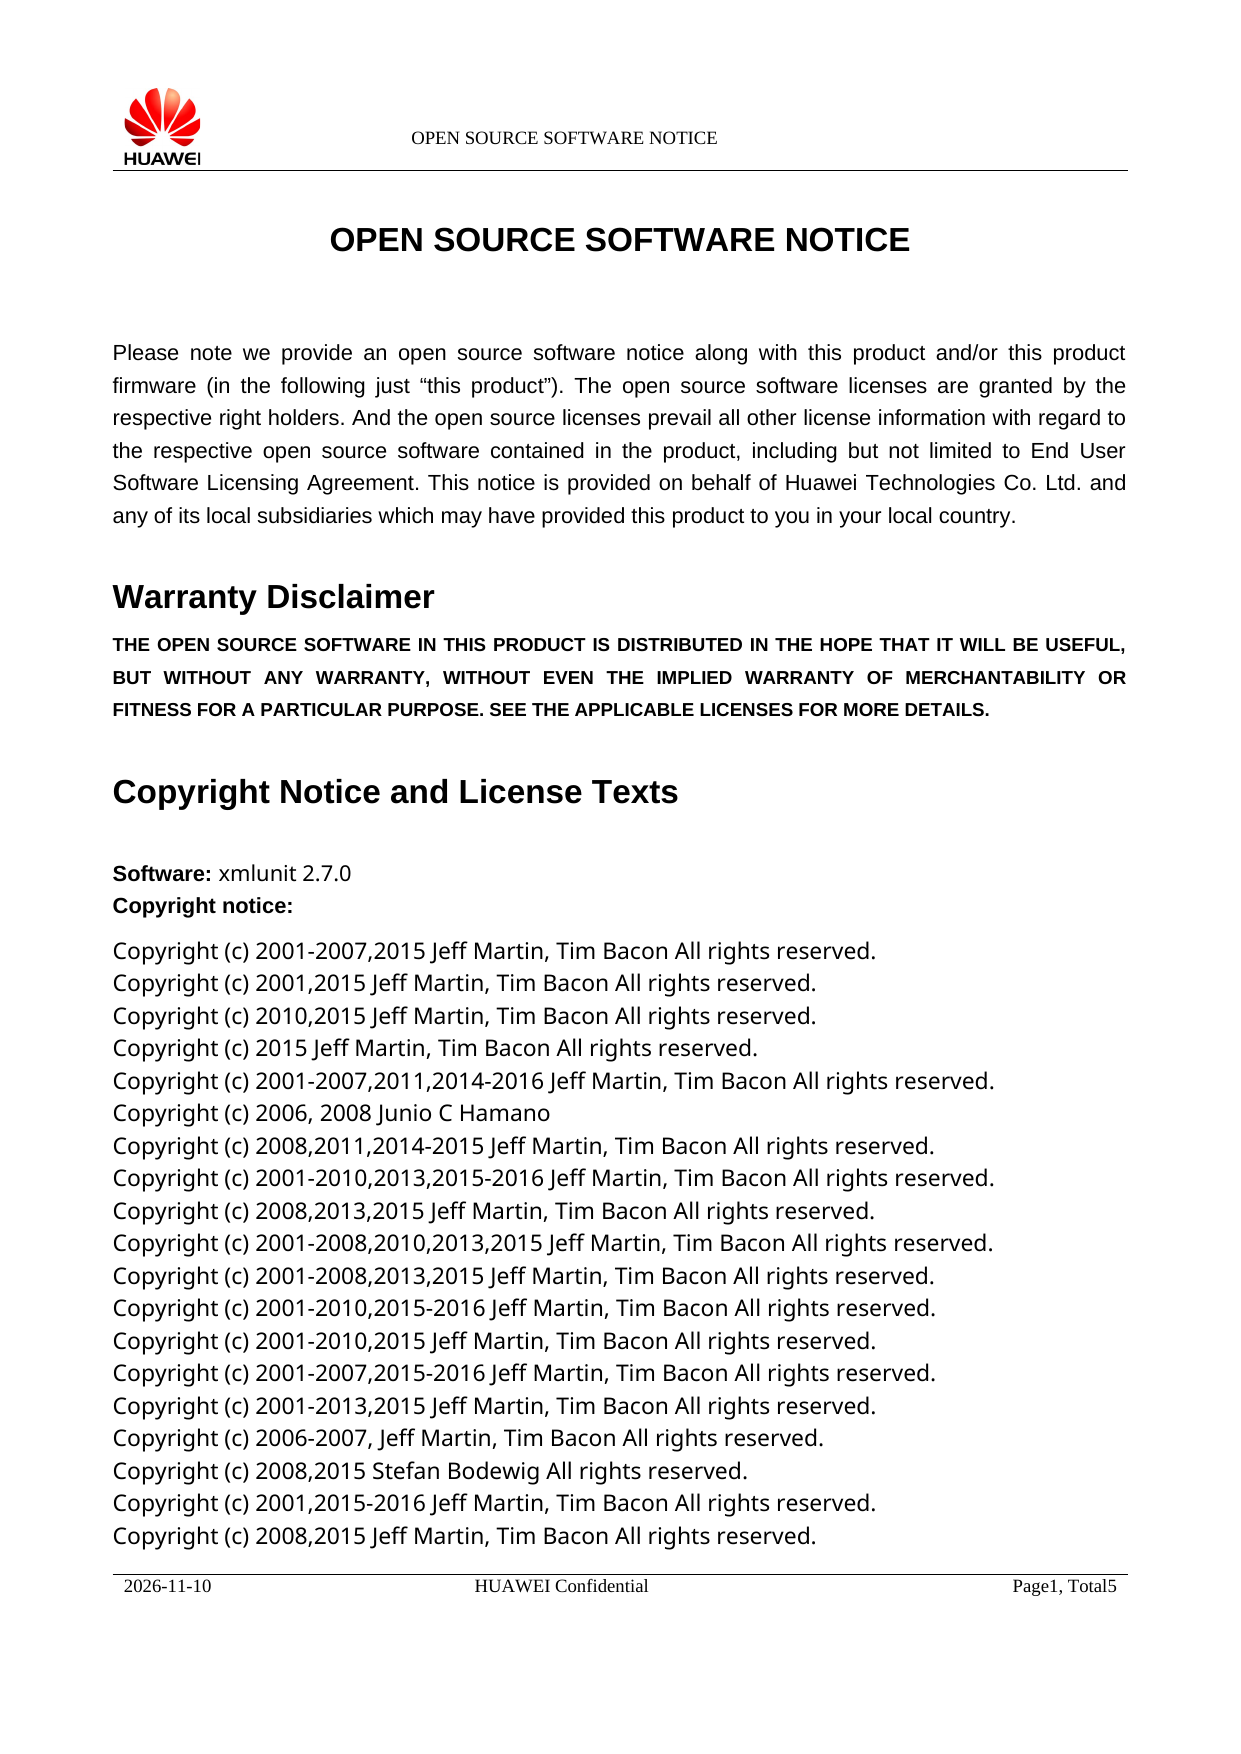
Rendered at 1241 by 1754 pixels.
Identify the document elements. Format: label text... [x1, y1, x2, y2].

title Software: xmlunit 2.7.0 [112, 856, 1128, 889]
text Copyright notice: [112, 889, 1128, 921]
text Please note we provide an open source software notice along with this product and/or this product firmware (in the following just “this product”). The open source software licenses are granted by the respective right holders. And the open source licenses prevail all other license information with regard to the respective open source software contained in the product, including but not limited to End User Software Licensing Agreement. This notice is provided on behalf of Huawei Technologies Co. Ltd. and any of its local subsidiaries which may have provided this product to you in your local country. [112, 336, 1128, 531]
text OPEN SOURCE SOFTWARE NOTICE [112, 206, 1128, 271]
picture [124, 88, 201, 165]
text Copyright Notice and License Texts [112, 759, 1128, 824]
text Warranty Disclaimer [112, 564, 1128, 629]
text The open source software in this product is distributed in the hope that it will be useful, but WITHOUT ANY WARRANTY, without even the implied warranty of MERCHANTABILITY or FITNESS FOR A PARTICULAR PURPOSE. See the applicable licenses for more details. [112, 629, 1128, 726]
